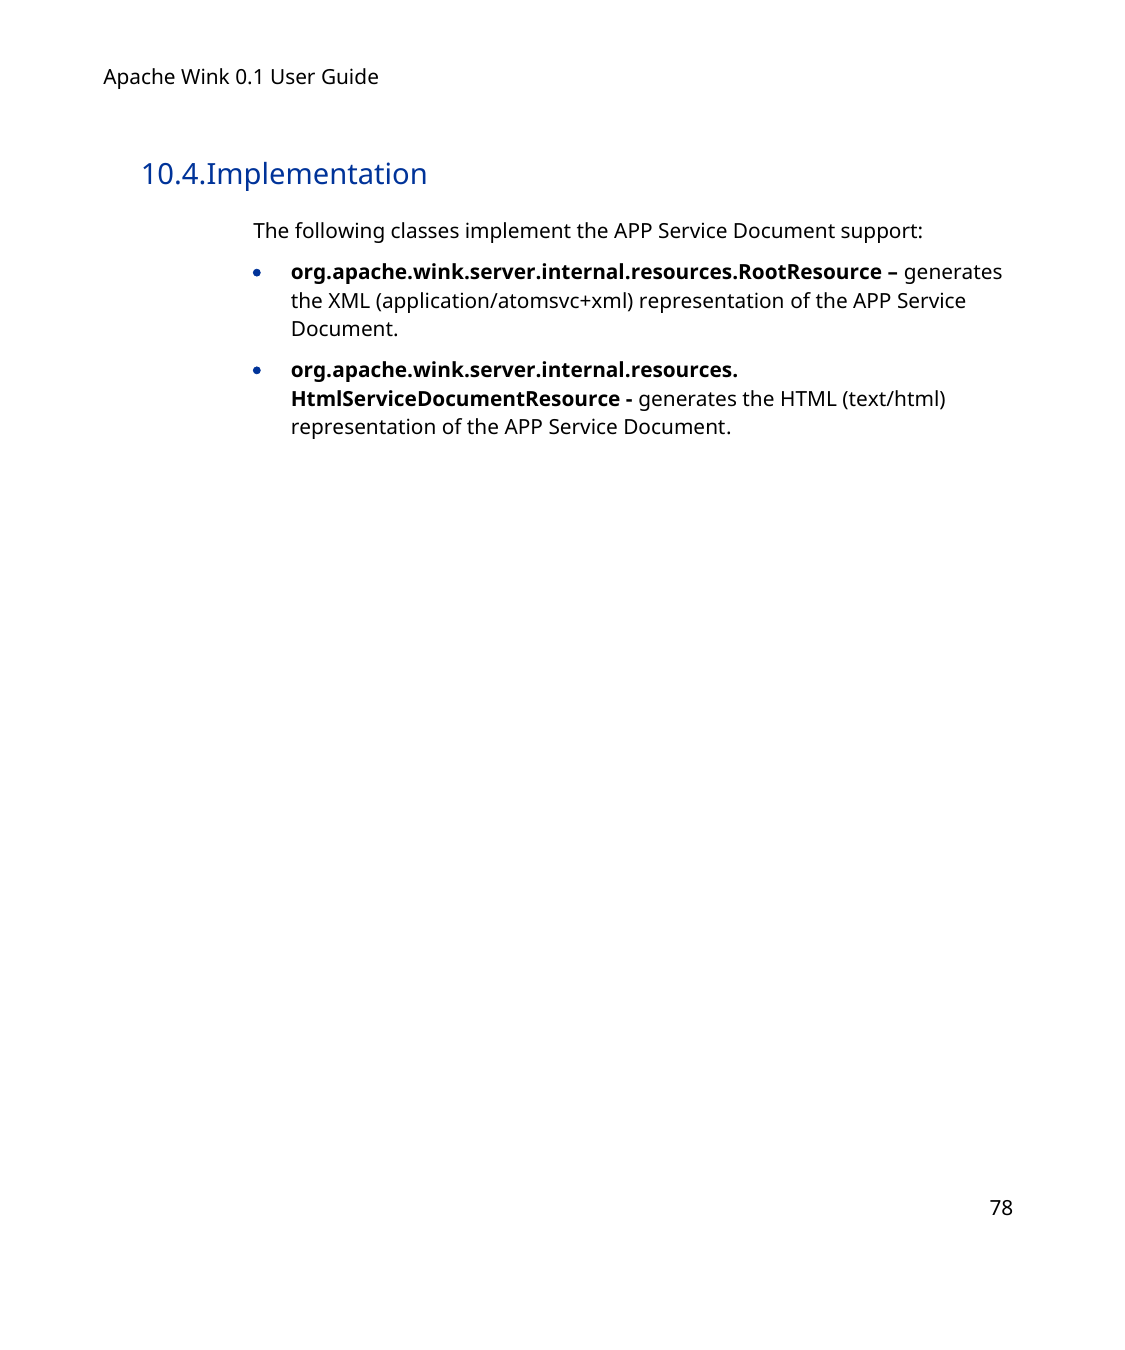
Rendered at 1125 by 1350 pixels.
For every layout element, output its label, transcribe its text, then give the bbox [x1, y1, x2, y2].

text org.apache.wink.server.internal.resources.RootResource – generates the XML (application/atomsvc+xml) representation of the APP Service Document. [253, 258, 1022, 343]
text org.apache.wink.server.internal.resources. HtmlServiceDocumentResource - generates the HTML (text/html) representation of the APP Service Document. [253, 355, 1022, 441]
text The following classes implement the APP Service Document support: [253, 217, 1022, 245]
text Implementation [141, 154, 1022, 192]
